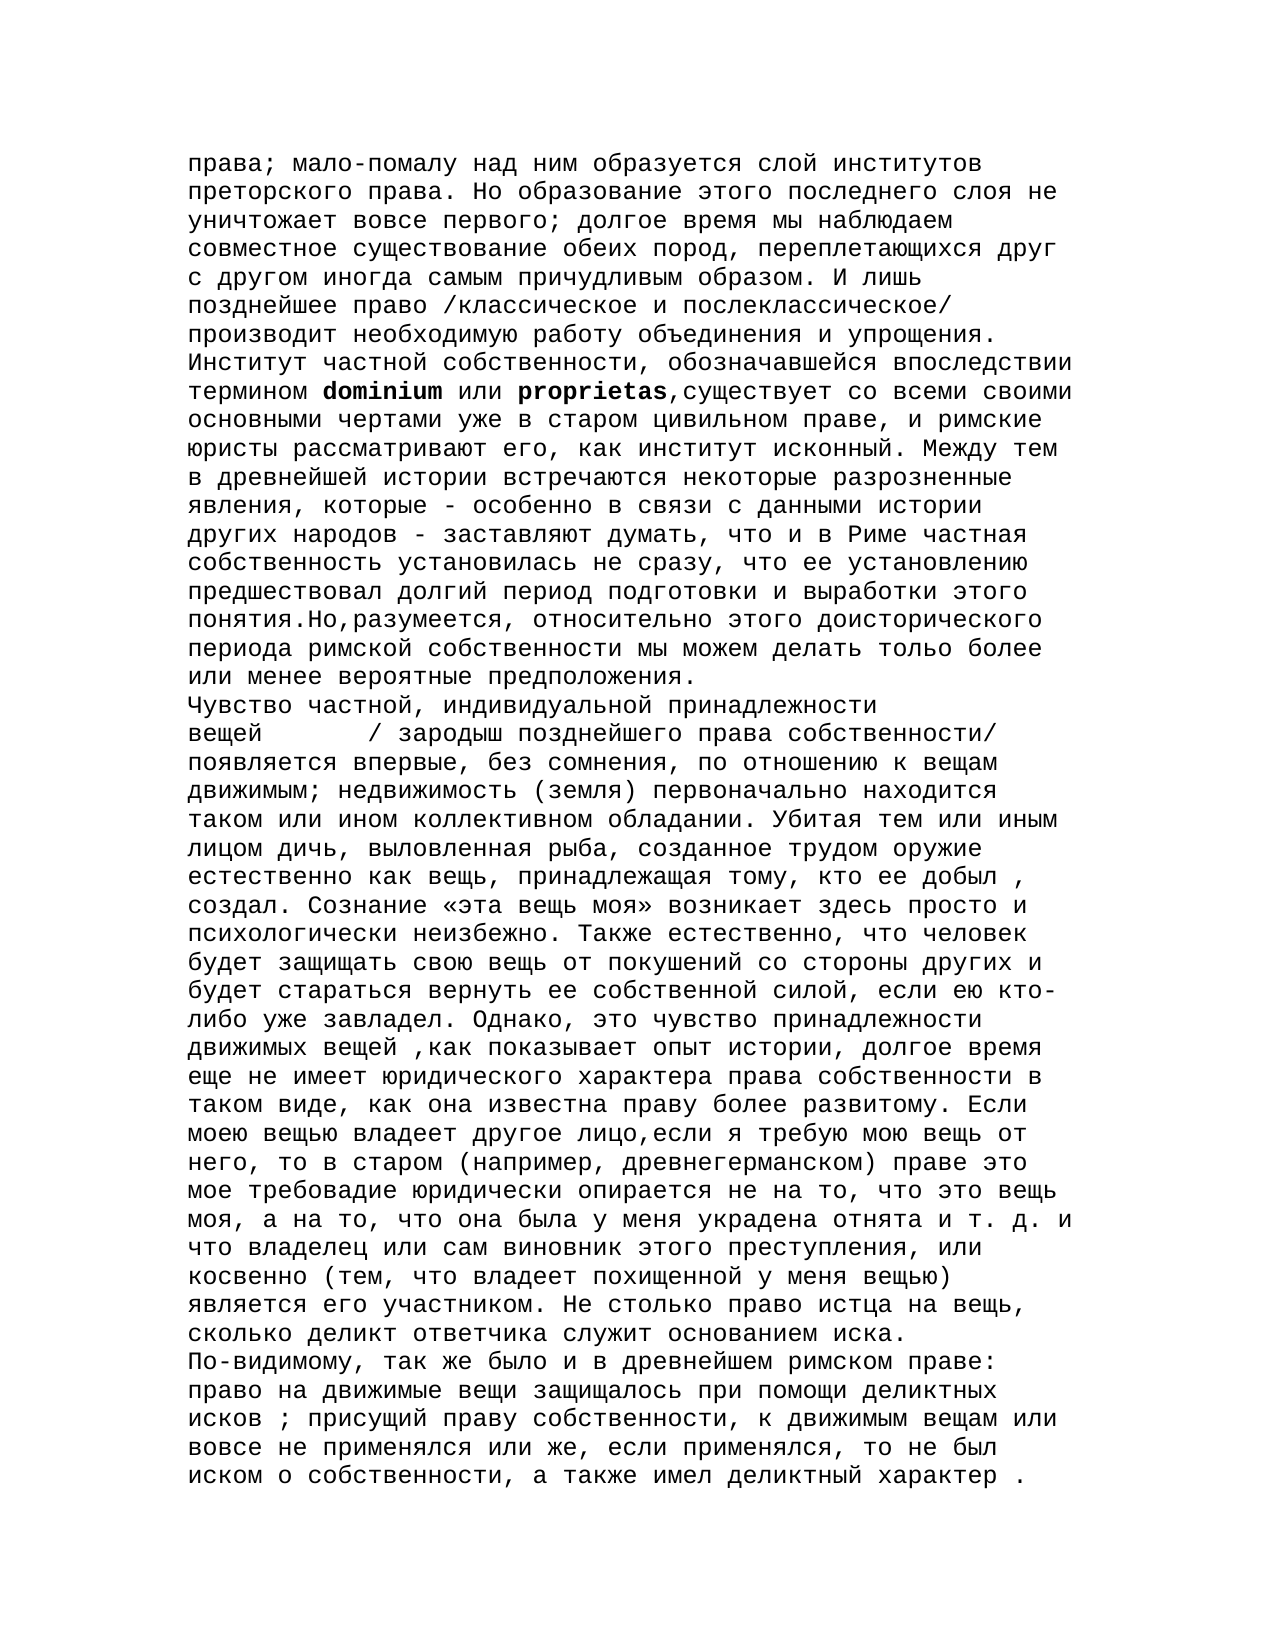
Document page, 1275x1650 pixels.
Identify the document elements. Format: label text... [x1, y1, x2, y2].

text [187, 150, 1073, 350]
text Чувство частной, индивидуальной принадлежности вещей / зародыш позднейшего права собственности/ появляется впервые, без сомнения, по отношению к вещам движимым; недвижимость (земля) первоначально находится таком или ином коллективном обладании. Убитая тем или иным лицом дичь, выловленная рыба, созданное трудом оружие естественно как вещь, принадлежащая тому, кто ее добыл , создал. Сознание «эта вещь моя» возникает здесь просто и психологически неизбежно. Также естественно, что человек будет защищать свою вещь от покушений со стороны других и будет стараться вернуть ее собственной силой, если ею кто-либо уже завладел. Однако, это чувство принадлежности движимых вещей ,как показывает опыт истории, долгое время еще не имеет юридического характера права собственности в таком виде, как она известна праву более развитому. Если моею вещью владеет другое лицо,если я требую мою вещь от него, то в старом (например, древнегерманском) праве это мое требовадие юридически опирается не на то, что это вещь моя, а на то, что она была у меня украдена отнята и т. д. и что владелец или сам виновник этого преступления, или косвенно (тем, что владеет похищенной у меня вещью) является его участником. Не столько право истца на вещь, сколько деликт ответчика служит основанием иска. [187, 692, 1073, 1349]
text По-видимому, так же было и в древнейшем римском праве: [187, 1349, 1073, 1377]
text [187, 1377, 1073, 1491]
text Институт частной собственности, обозначавшейся впоследствии термином dominium или proprietas,существует со всеми своими основными чертами уже в старом цивильном праве, и римские юристы рассматривают его, как институт исконный. Между тем в древнейшей истории встречаются некоторые разрозненные явления, которые - особенно в связи с данными истории других народов - заставляют думать, что и в Риме частная собственность установилась не сразу, что ее установлению предшествовал долгий период подготовки и выработки этого понятия.Но,разумеется, относительно этого доисторического периода римской собственности мы можем делать тольо более или менее вероятные предположения. [187, 350, 1073, 692]
